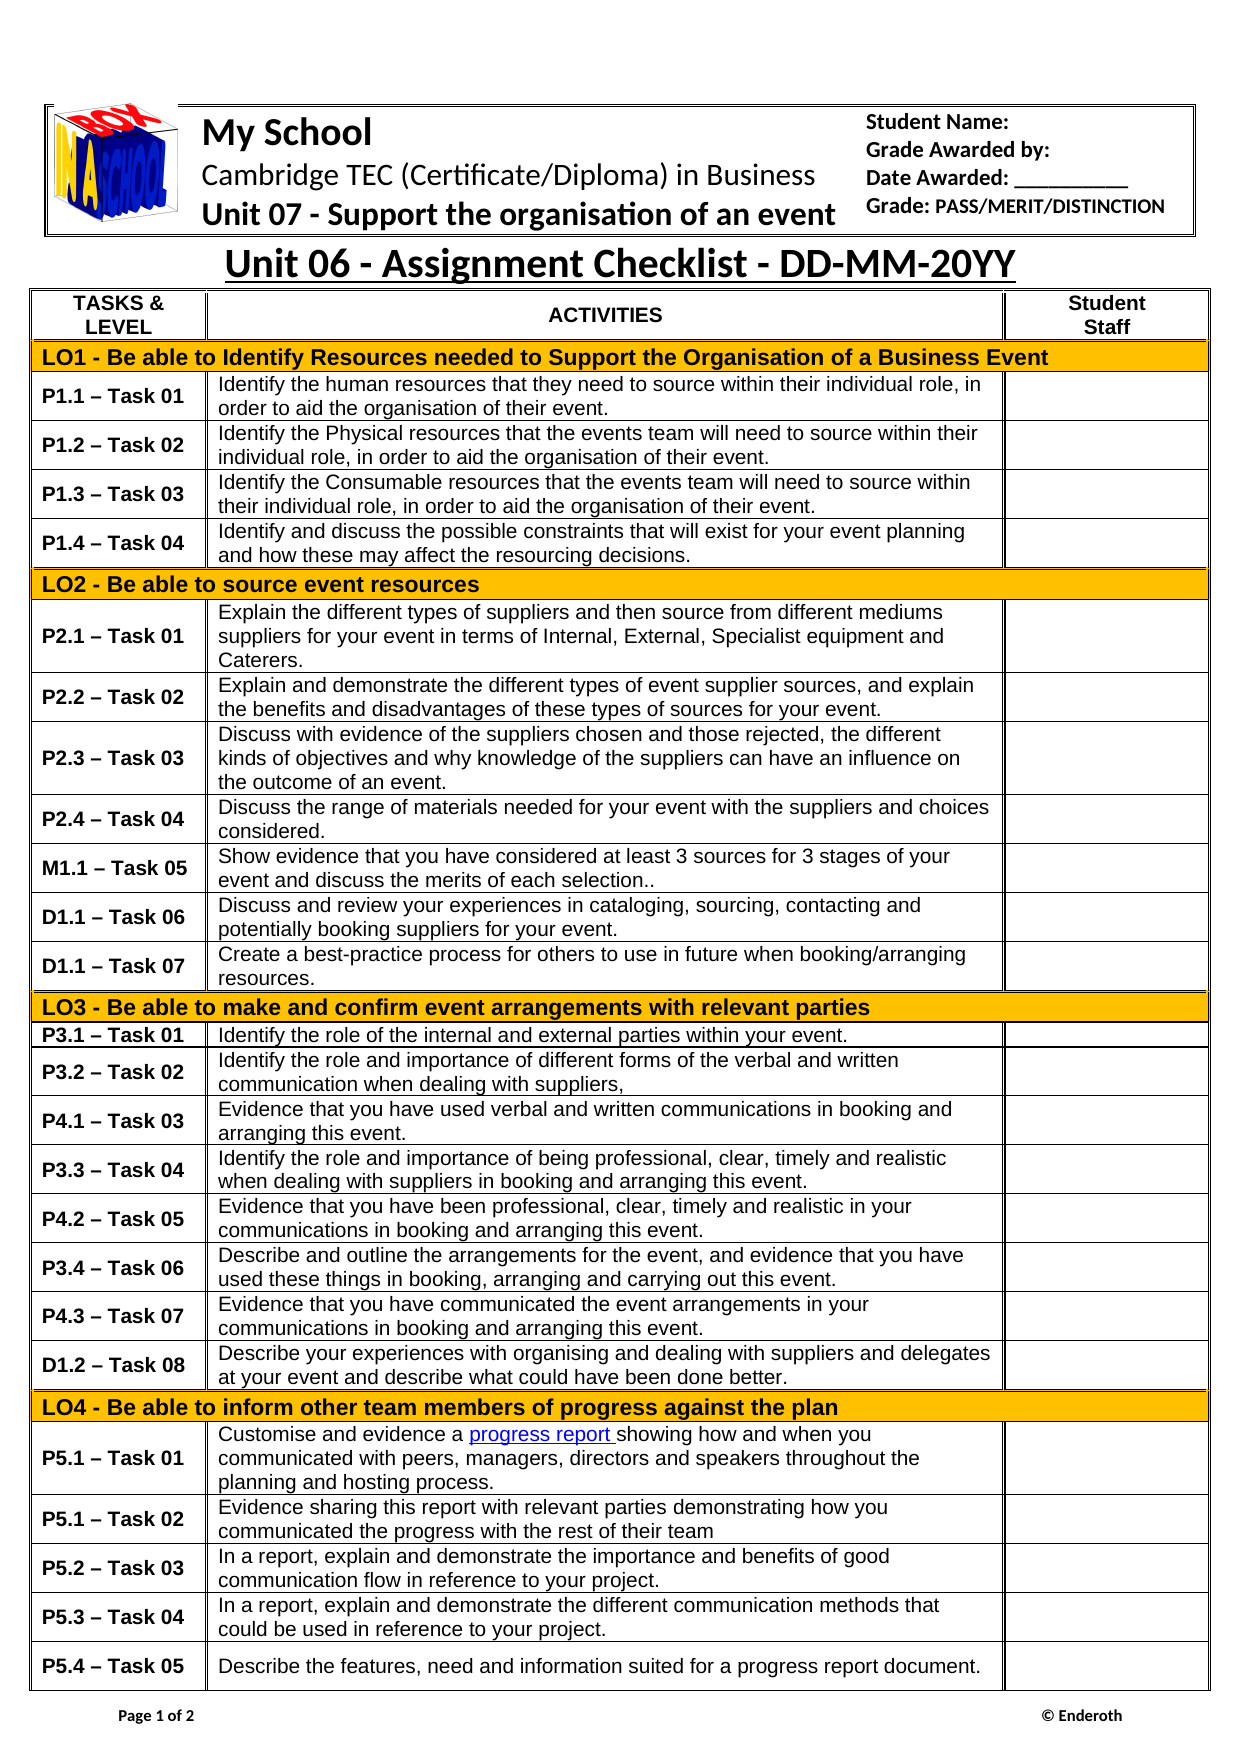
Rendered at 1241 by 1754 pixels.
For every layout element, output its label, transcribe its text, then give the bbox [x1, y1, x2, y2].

table_cell [1006, 1023, 1208, 1046]
table_cell Describe your experiences with organising and dealing with suppliers and delegates at your event and describe what could have been done better. [208, 1341, 1002, 1389]
table_cell Evidence that you have communicated the event arrangements in your communications in booking and arranging this event. [208, 1292, 1002, 1340]
table_cell P1.1 – Task 01 [32, 372, 205, 420]
table_cell [1006, 893, 1208, 941]
table_cell [1006, 722, 1208, 794]
table_cell [1006, 1048, 1208, 1095]
table_cell Identify the human resources that they need to source within their individual role, in order to aid the organisation of their event. [208, 372, 1002, 420]
table_cell [1006, 421, 1208, 469]
table_cell P3.2 – Task 02 [32, 1048, 205, 1095]
subtitle Unit 06 - Assignment Checklist - DD-MM-20YY [118, 237, 1122, 288]
table_cell In a report, explain and demonstrate the different communication methods that could be used in reference to your project. [208, 1593, 1002, 1641]
table_header Student Staff [1004, 291, 1208, 339]
table_cell Evidence sharing this report with relevant parties demonstrating how you communicated the progress with the rest of their team [208, 1495, 1002, 1543]
table_cell [1006, 372, 1208, 420]
table_cell Evidence that you have been professional, clear, timely and realistic in your communications in booking and arranging this event. [208, 1194, 1002, 1242]
table_cell Identify the Consumable resources that the events team will need to source within their individual role, in order to aid the organisation of their event. [208, 470, 1002, 518]
table_cell [1006, 1544, 1208, 1592]
table_cell Discuss the range of materials needed for your event with the suppliers and choices considered. [208, 795, 1002, 843]
table_cell Identify the Physical resources that the events team will need to source within their individual role, in order to aid the organisation of their event. [208, 421, 1002, 469]
table_cell P3.4 – Task 06 [32, 1243, 205, 1291]
table_cell [1006, 1096, 1208, 1144]
table_cell Identify and discuss the possible constraints that will exist for your event planning and how these may affect the resourcing decisions. [208, 519, 1002, 567]
table_cell P4.2 – Task 05 [32, 1194, 205, 1242]
table_cell D1.1 – Task 07 [32, 942, 205, 989]
table_cell Identify the role and importance of different forms of the verbal and written communication when dealing with suppliers, [208, 1048, 1002, 1095]
table_cell [1006, 600, 1208, 672]
table_cell [1006, 1642, 1208, 1690]
table_cell D1.1 – Task 06 [32, 893, 205, 941]
table_header Student Name: Grade Awarded by: Date Awarded: __________ Grade: PASS/MERIT/DISTINCTION [855, 107, 1193, 234]
table_cell [1006, 1145, 1208, 1193]
table_cell M1.1 – Task 05 [32, 844, 205, 892]
table_cell P5.3 – Task 04 [32, 1593, 205, 1641]
table_cell [1006, 1422, 1208, 1494]
table_cell LO4 - Be able to inform other team members of progress against the plan [30, 1389, 1210, 1421]
table_cell Discuss and review your experiences in cataloging, sourcing, contacting and potentially booking suppliers for your event. [208, 893, 1002, 941]
table_cell P2.1 – Task 01 [32, 600, 205, 672]
table_cell LO2 - Be able to source event resources [32, 567, 1208, 599]
table_cell [1006, 470, 1208, 518]
table_cell [1006, 1292, 1208, 1340]
table_header ACTIVITIES [207, 289, 1004, 339]
table_cell P2.2 – Task 02 [32, 673, 205, 721]
table_cell LO1 - Be able to Identify Resources needed to Support the Organisation of a Business Event [30, 339, 1210, 371]
table_cell P4.1 – Task 03 [32, 1096, 205, 1144]
table_cell P2.3 – Task 03 [32, 722, 205, 794]
table_cell [1006, 844, 1208, 892]
table_cell D1.2 – Task 08 [32, 1341, 205, 1389]
table_cell Describe and outline the arrangements for the event, and evidence that you have used these things in booking, arranging and carrying out this event. [208, 1243, 1002, 1291]
table_cell Create a best-practice process for others to use in future when booking/arranging resources. [208, 942, 1002, 989]
picture [54, 103, 178, 222]
table_cell LO3 - Be able to make and confirm event arrangements with relevant parties [32, 990, 1208, 1021]
table_cell [1006, 942, 1208, 989]
table_cell Discuss with evidence of the suppliers chosen and those rejected, the different kinds of objectives and why knowledge of the suppliers can have an influence on the outcome of an event. [208, 722, 1002, 794]
table_cell [1006, 1593, 1208, 1641]
table_cell Customise and evidence a progress report showing how and when you communicated with peers, managers, directors and speakers throughout the planning and hosting process. [208, 1422, 1002, 1494]
table_cell P3.1 – Task 01 [32, 1023, 205, 1046]
table_cell P1.4 – Task 04 [32, 519, 205, 567]
table_cell P5.2 – Task 03 [32, 1544, 205, 1592]
table_cell [1006, 673, 1208, 721]
table_cell Evidence that you have used verbal and written communications in booking and arranging this event. [208, 1096, 1002, 1144]
table_cell P5.1 – Task 01 [32, 1422, 205, 1494]
table_cell P2.4 – Task 04 [32, 795, 205, 843]
table_header [48, 107, 190, 234]
table_cell [1006, 1341, 1208, 1389]
table_cell Identify the role of the internal and external parties within your event. [208, 1023, 1002, 1046]
table_header My School Cambridge TEC (Certificate/Diploma) in Business Unit 07 - Support the organisation of an event [190, 107, 854, 234]
table_cell Explain the different types of suppliers and then source from different mediums suppliers for your event in terms of Internal, External, Specialist equipment and Caterers. [208, 600, 1002, 672]
table_cell P5.1 – Task 02 [32, 1495, 205, 1543]
table_cell In a report, explain and demonstrate the importance and benefits of good communication flow in reference to your project. [208, 1544, 1002, 1592]
table_cell [1006, 519, 1208, 567]
table_cell [1006, 1243, 1208, 1291]
table_cell Identify the role and importance of being professional, clear, timely and realistic when dealing with suppliers in booking and arranging this event. [208, 1145, 1002, 1193]
table_cell [1006, 1495, 1208, 1543]
table_cell [1006, 1194, 1208, 1242]
table_cell [1006, 795, 1208, 843]
table_cell Describe the features, need and information suited for a progress report document. [208, 1642, 1002, 1690]
table_cell P3.3 – Task 04 [32, 1145, 205, 1193]
table_cell P5.4 – Task 05 [32, 1642, 205, 1690]
table_cell P1.2 – Task 02 [32, 421, 205, 469]
table_cell Explain and demonstrate the different types of event supplier sources, and explain the benefits and disadvantages of these types of sources for your event. [208, 673, 1002, 721]
table_cell P4.3 – Task 07 [32, 1292, 205, 1340]
table_header TASKS & LEVEL [30, 289, 207, 339]
table_cell P1.3 – Task 03 [32, 470, 205, 518]
table_cell Show evidence that you have considered at least 3 sources for 3 stages of your event and discuss the merits of each selection.. [208, 844, 1002, 892]
